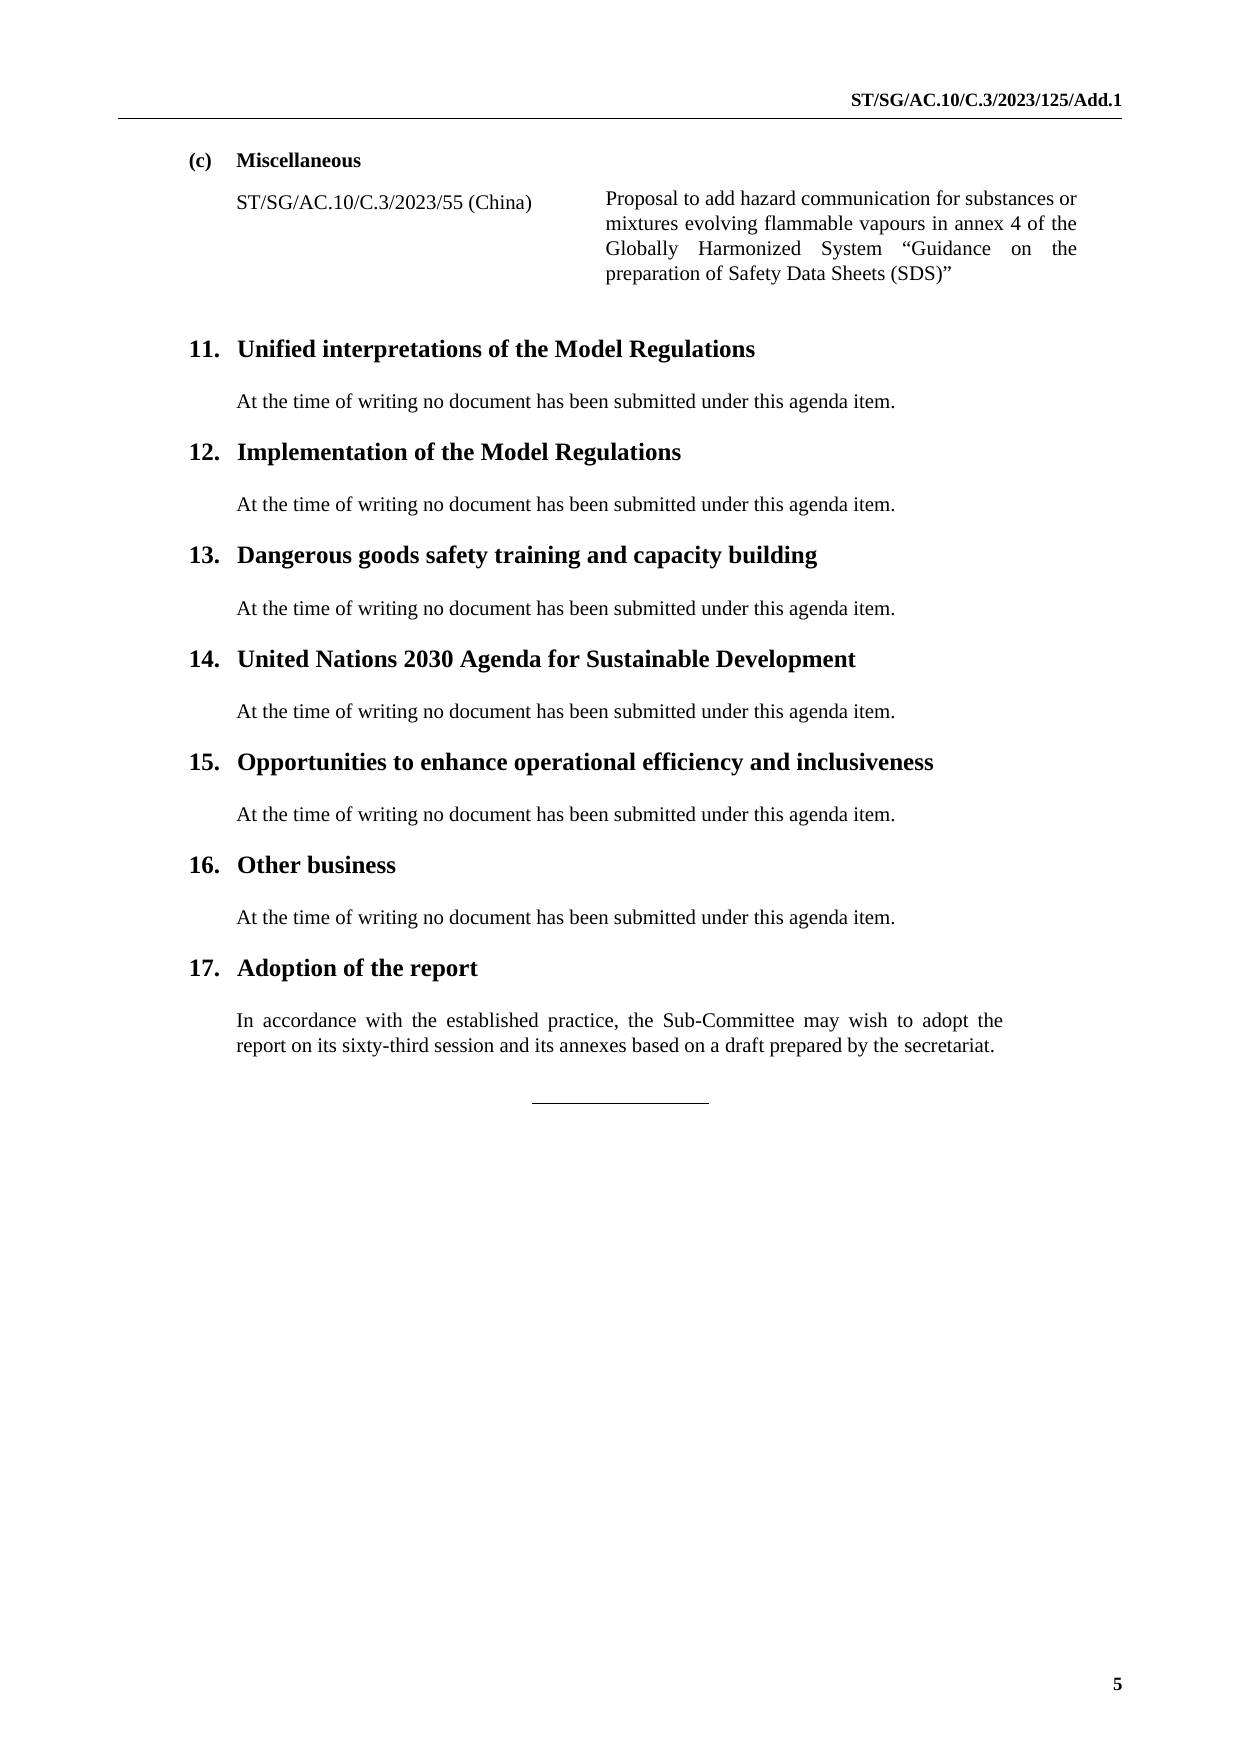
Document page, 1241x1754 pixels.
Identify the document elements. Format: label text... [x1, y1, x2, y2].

text 13. Dangerous goods safety training and capacity building [188, 541, 1004, 569]
text At the time of writing no document has been submitted under this agenda item. [236, 491, 1004, 516]
text At the time of writing no document has been submitted under this agenda item. [236, 698, 1004, 723]
text At the time of writing no document has been submitted under this agenda item. [236, 388, 1004, 413]
text 12. Implementation of the Model Regulations [188, 438, 1004, 466]
text 11. Unified interpretations of the Model Regulations [188, 335, 1004, 363]
text At the time of writing no document has been submitted under this agenda item. [236, 801, 1004, 826]
text At the time of writing no document has been submitted under this agenda item. [236, 904, 1004, 929]
text 15. Opportunities to enhance operational efficiency and inclusiveness [188, 748, 1004, 776]
text (c) Miscellaneous [188, 148, 1004, 173]
text 14. United Nations 2030 Agenda for Sustainable Development [188, 644, 1004, 673]
table_header ST/SG/AC.10/C.3/2023/55 (China) [236, 185, 591, 298]
text 16. Other business [188, 851, 1004, 879]
table_header Proposal to add hazard communication for substances or mixtures evolving flammable vapours in annex 4 of the Globally Harmonized System “Guidance on the preparation of Safety Data Sheets (SDS)” [591, 185, 1122, 298]
text At the time of writing no document has been submitted under this agenda item. [236, 594, 1004, 619]
text 17. Adoption of the report [188, 954, 1004, 982]
text In accordance with the established practice, the Sub-Committee may wish to adopt the report on its sixty-third session and its annexes based on a draft prepared by the secretariat. [236, 1007, 1004, 1057]
